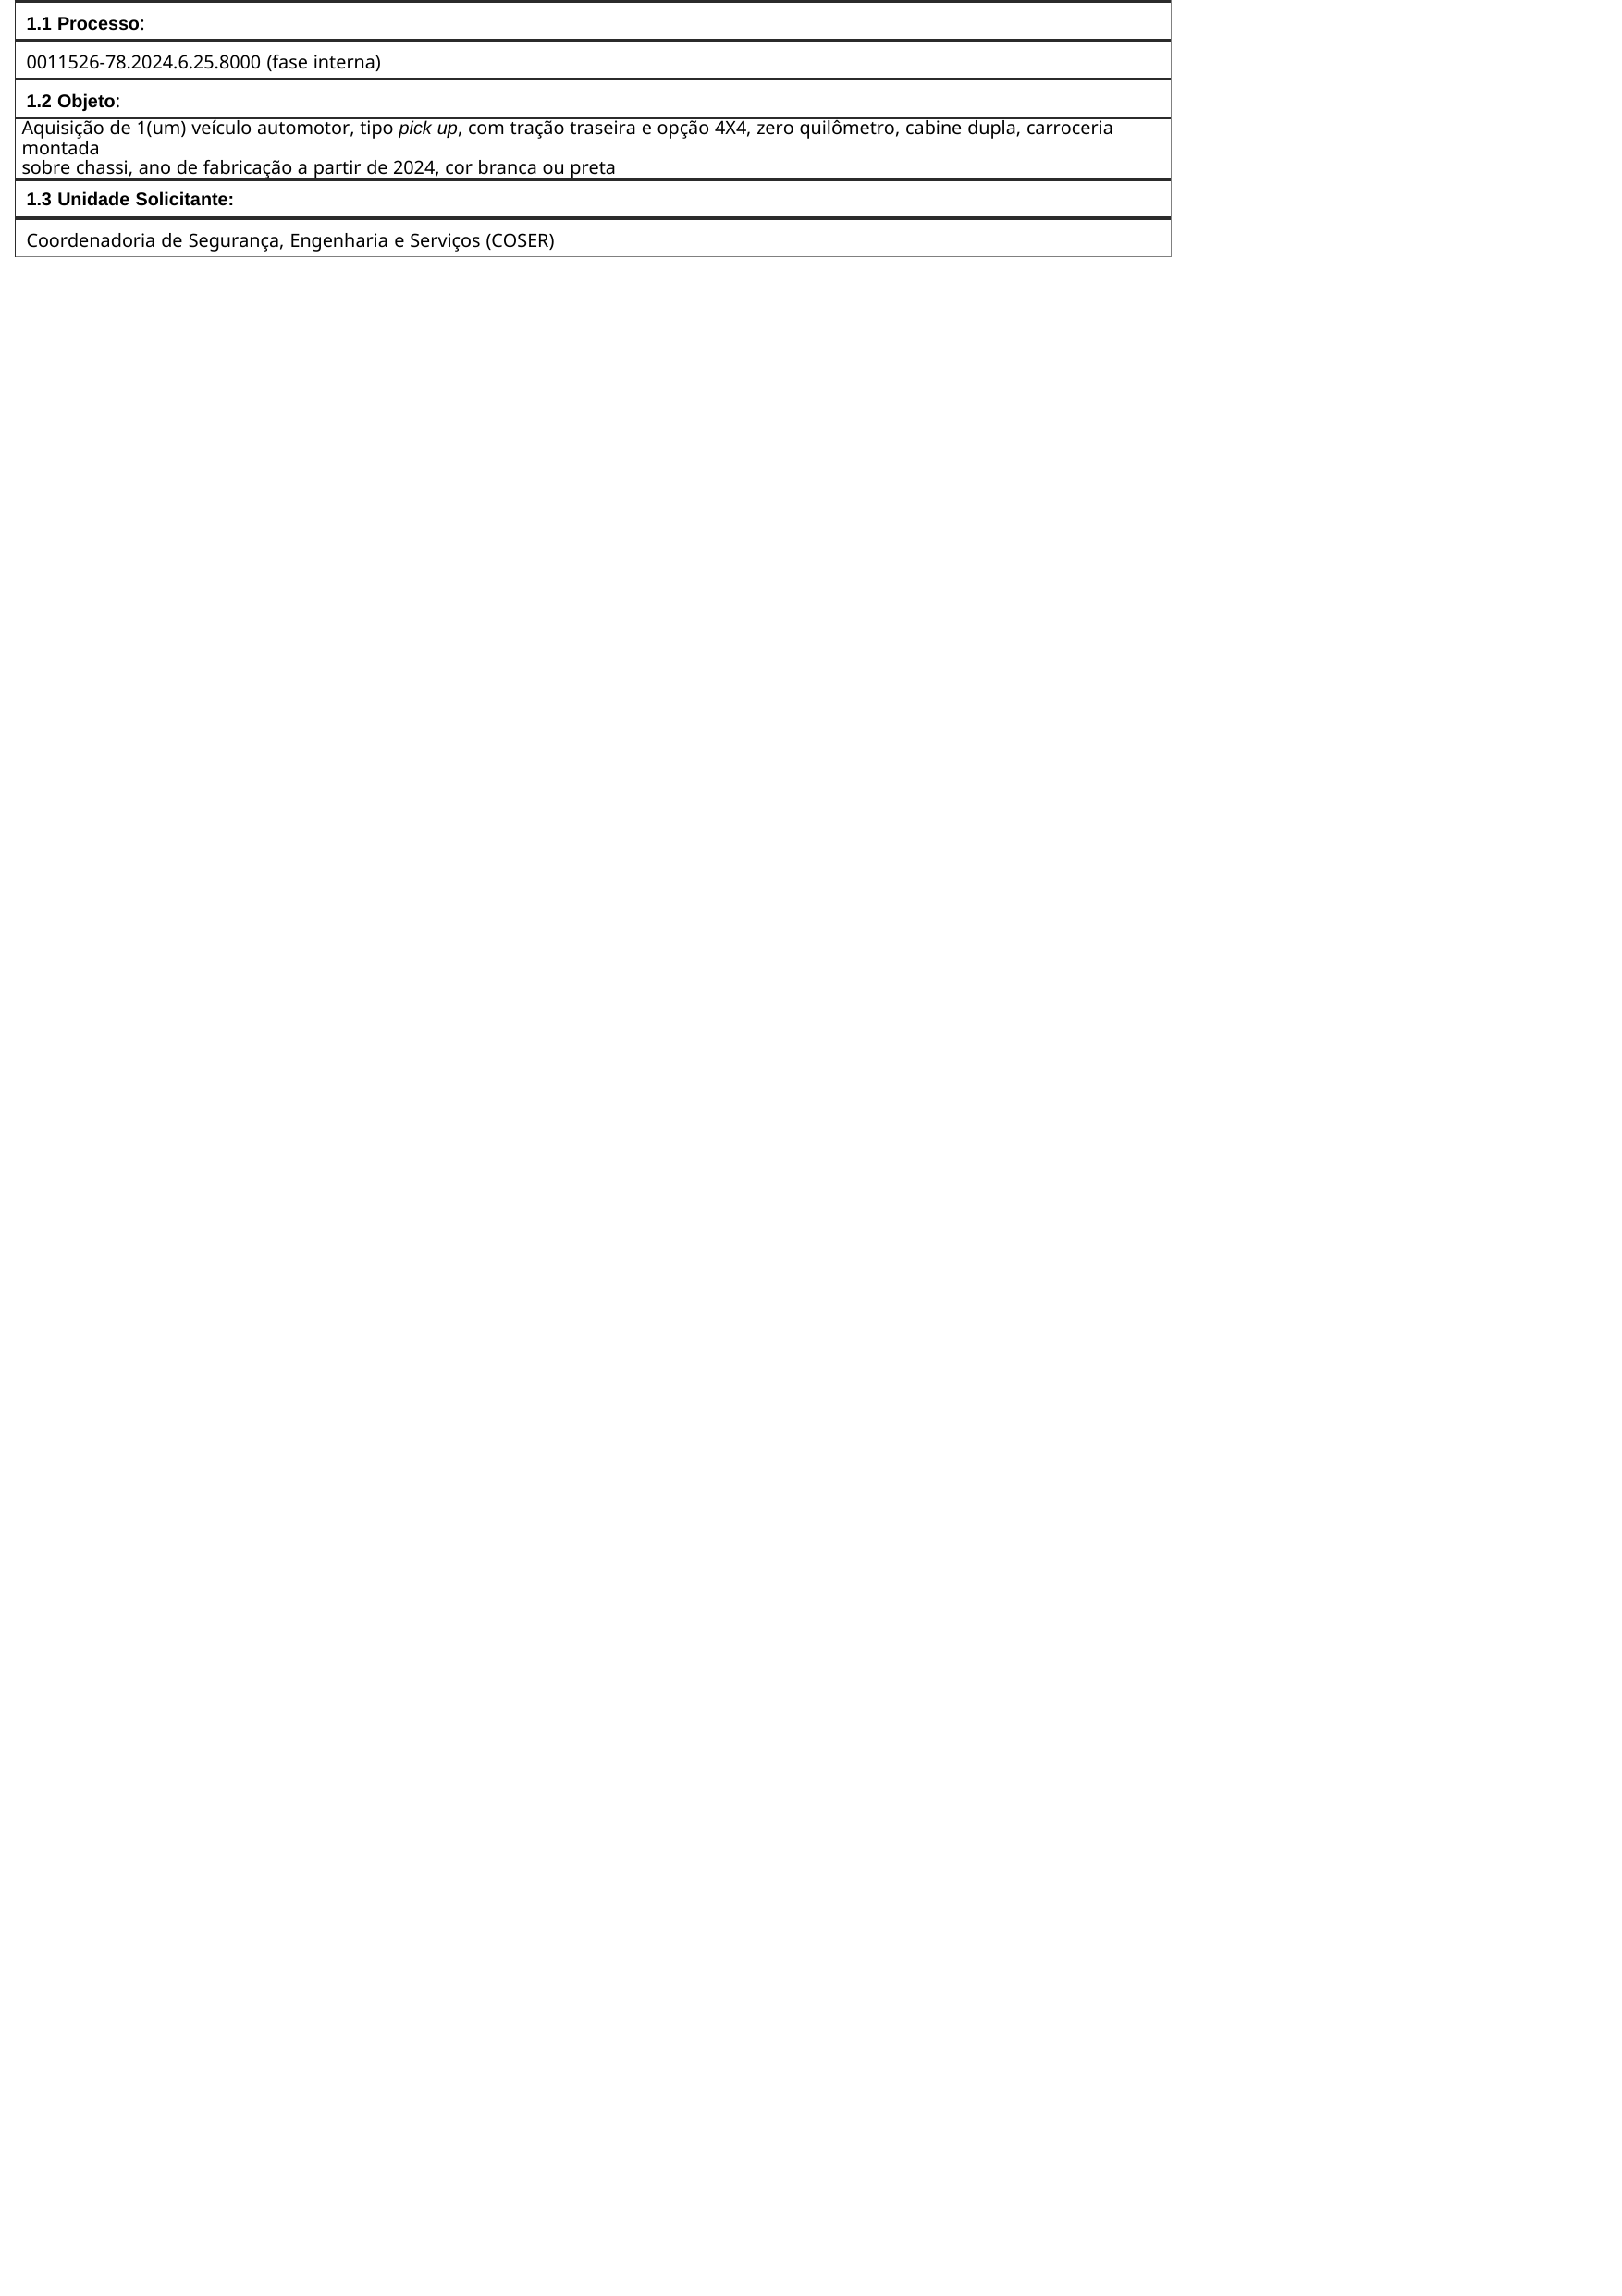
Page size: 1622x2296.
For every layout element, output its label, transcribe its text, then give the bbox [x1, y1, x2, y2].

table_cell 1.2 Objeto: [16, 80, 1171, 117]
table_cell Coordenadoria de Segurança, Engenharia e Serviços (COSER) [16, 220, 1171, 255]
table_cell 0011526-78.2024.6.25.8000 (fase interna) [16, 42, 1171, 78]
table_cell Aquisição de 1(um) veículo automotor, tipo pick up, com tração traseira e opção 4X4, zero quilômetro, cabine dupla, carroceria montada sobre chassi, ano de fabricação a partir de 2024, cor branca ou preta [16, 119, 1171, 178]
table_cell 1.1 Processo: [16, 3, 1171, 39]
table_cell 1.3 Unidade Solicitante: [16, 181, 1171, 216]
